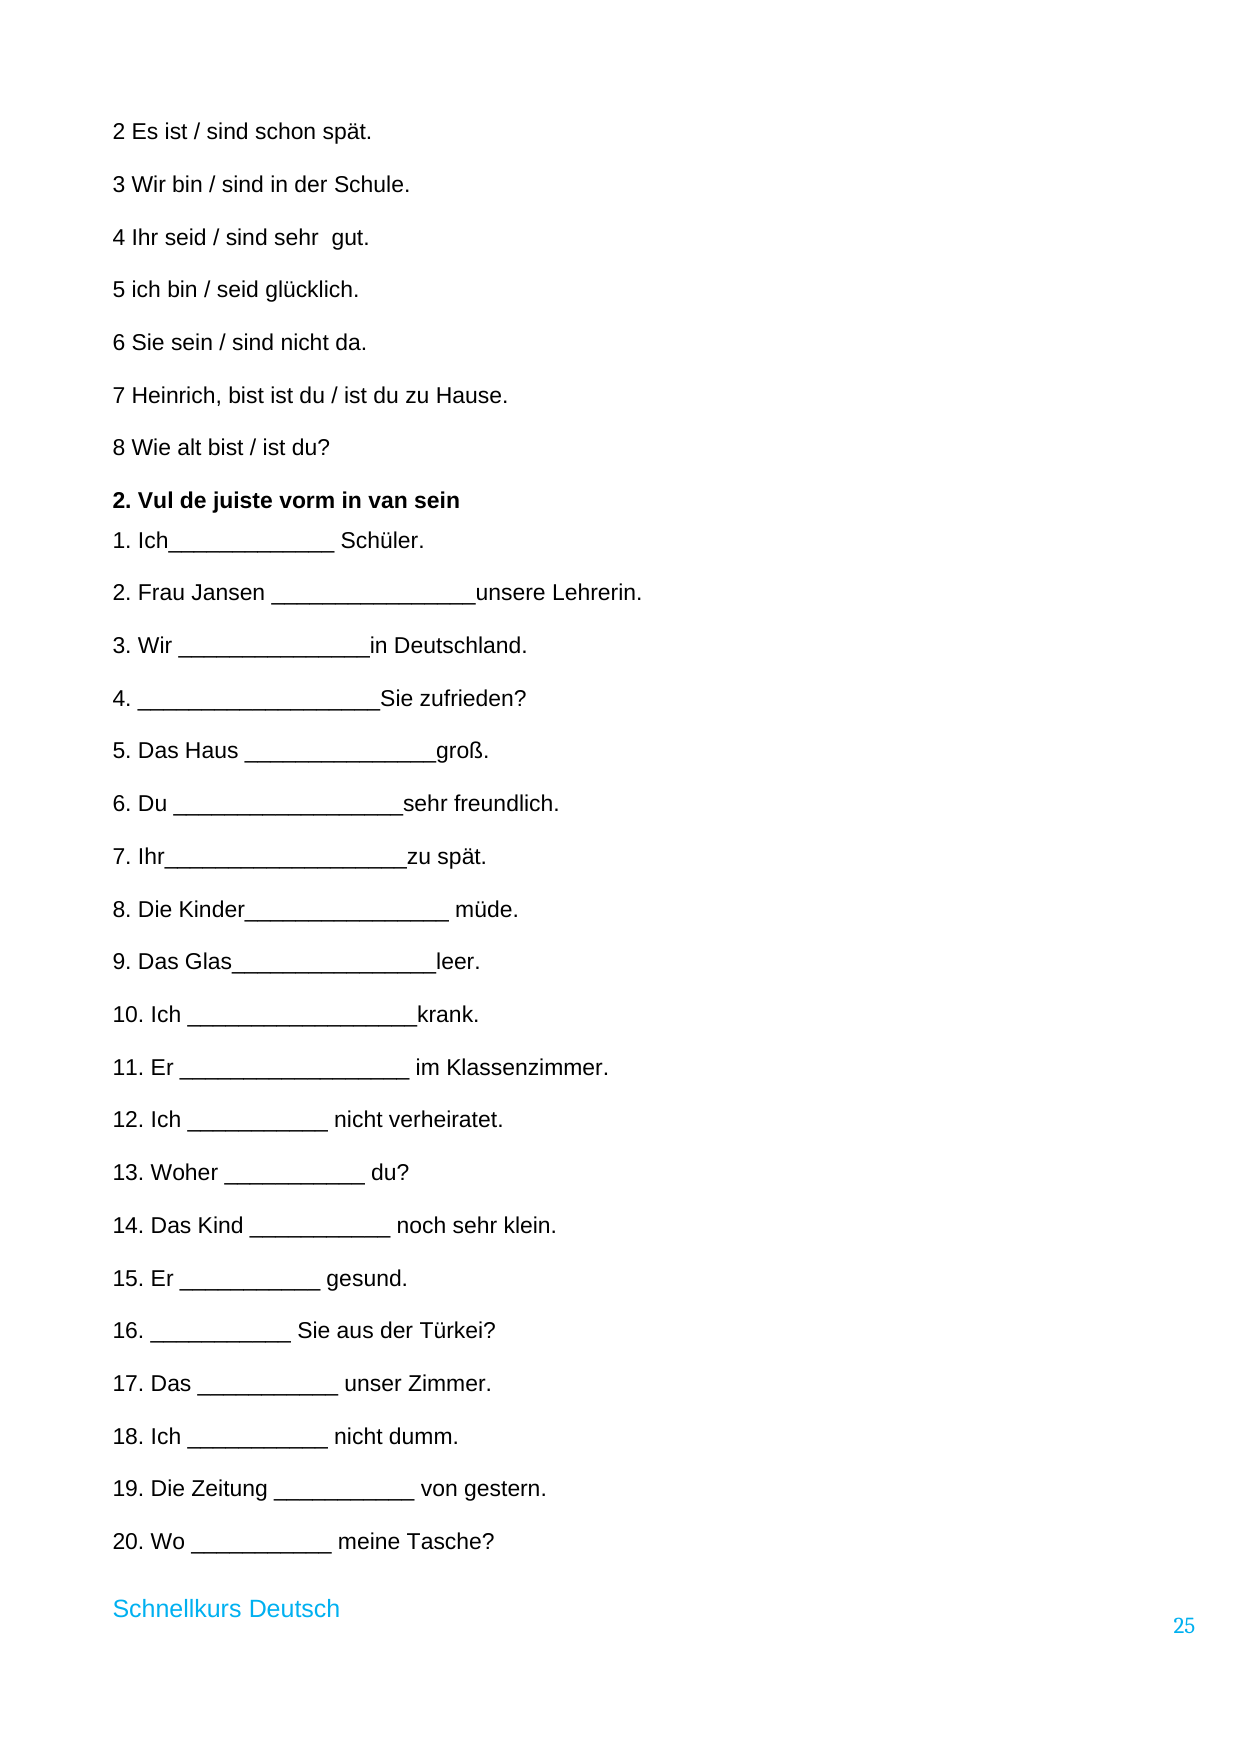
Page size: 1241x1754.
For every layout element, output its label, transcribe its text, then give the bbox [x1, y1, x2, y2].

text 6. Du __________________sehr freundlich. [112, 790, 1128, 816]
text 10. Ich __________________krank. [112, 1001, 1128, 1027]
text 9. Das Glas________________leer. [112, 948, 1128, 974]
text 7. Ihr___________________zu spät. [112, 843, 1128, 869]
text 13. Woher ___________ du? [112, 1159, 1128, 1185]
text 2 Es ist / sind schon spät. [112, 118, 1128, 144]
text 3. Wir _______________in Deutschland. [112, 632, 1128, 658]
text 6 Sie sein / sind nicht da. [112, 329, 1128, 355]
text 8 Wie alt bist / ist du? [112, 434, 1128, 461]
text 11. Er __________________ im Klassenzimmer. [112, 1054, 1128, 1080]
text 1. Ich_____________ Schüler. [112, 527, 1128, 553]
text 12. Ich ___________ nicht verheiratet. [112, 1106, 1128, 1133]
text 18. Ich ___________ nicht dumm. [112, 1423, 1128, 1449]
text 14. Das Kind ___________ noch sehr klein. [112, 1212, 1128, 1238]
text 20. Wo ___________ meine Tasche? [112, 1528, 1128, 1554]
text 2. Vul de juiste vorm in van sein [112, 487, 1128, 513]
text 8. Die Kinder________________ müde. [112, 896, 1128, 922]
text 5 ich bin / seid glücklich. [112, 276, 1128, 303]
text 15. Er ___________ gesund. [112, 1264, 1128, 1291]
text 5. Das Haus _______________groß. [112, 737, 1128, 764]
text 2. Frau Jansen ________________unsere Lehrerin. [112, 579, 1128, 606]
text 3 Wir bin / sind in der Schule. [112, 171, 1128, 197]
text 17. Das ___________ unser Zimmer. [112, 1370, 1128, 1396]
text 19. Die Zeitung ___________ von gestern. [112, 1475, 1128, 1502]
text 7 Heinrich, bist ist du / ist du zu Hause. [112, 382, 1128, 408]
text 4. ___________________Sie zufrieden? [112, 685, 1128, 711]
text 16. ___________ Sie aus der Türkei? [112, 1317, 1128, 1343]
text 4 Ihr seid / sind sehr gut. [112, 223, 1128, 250]
